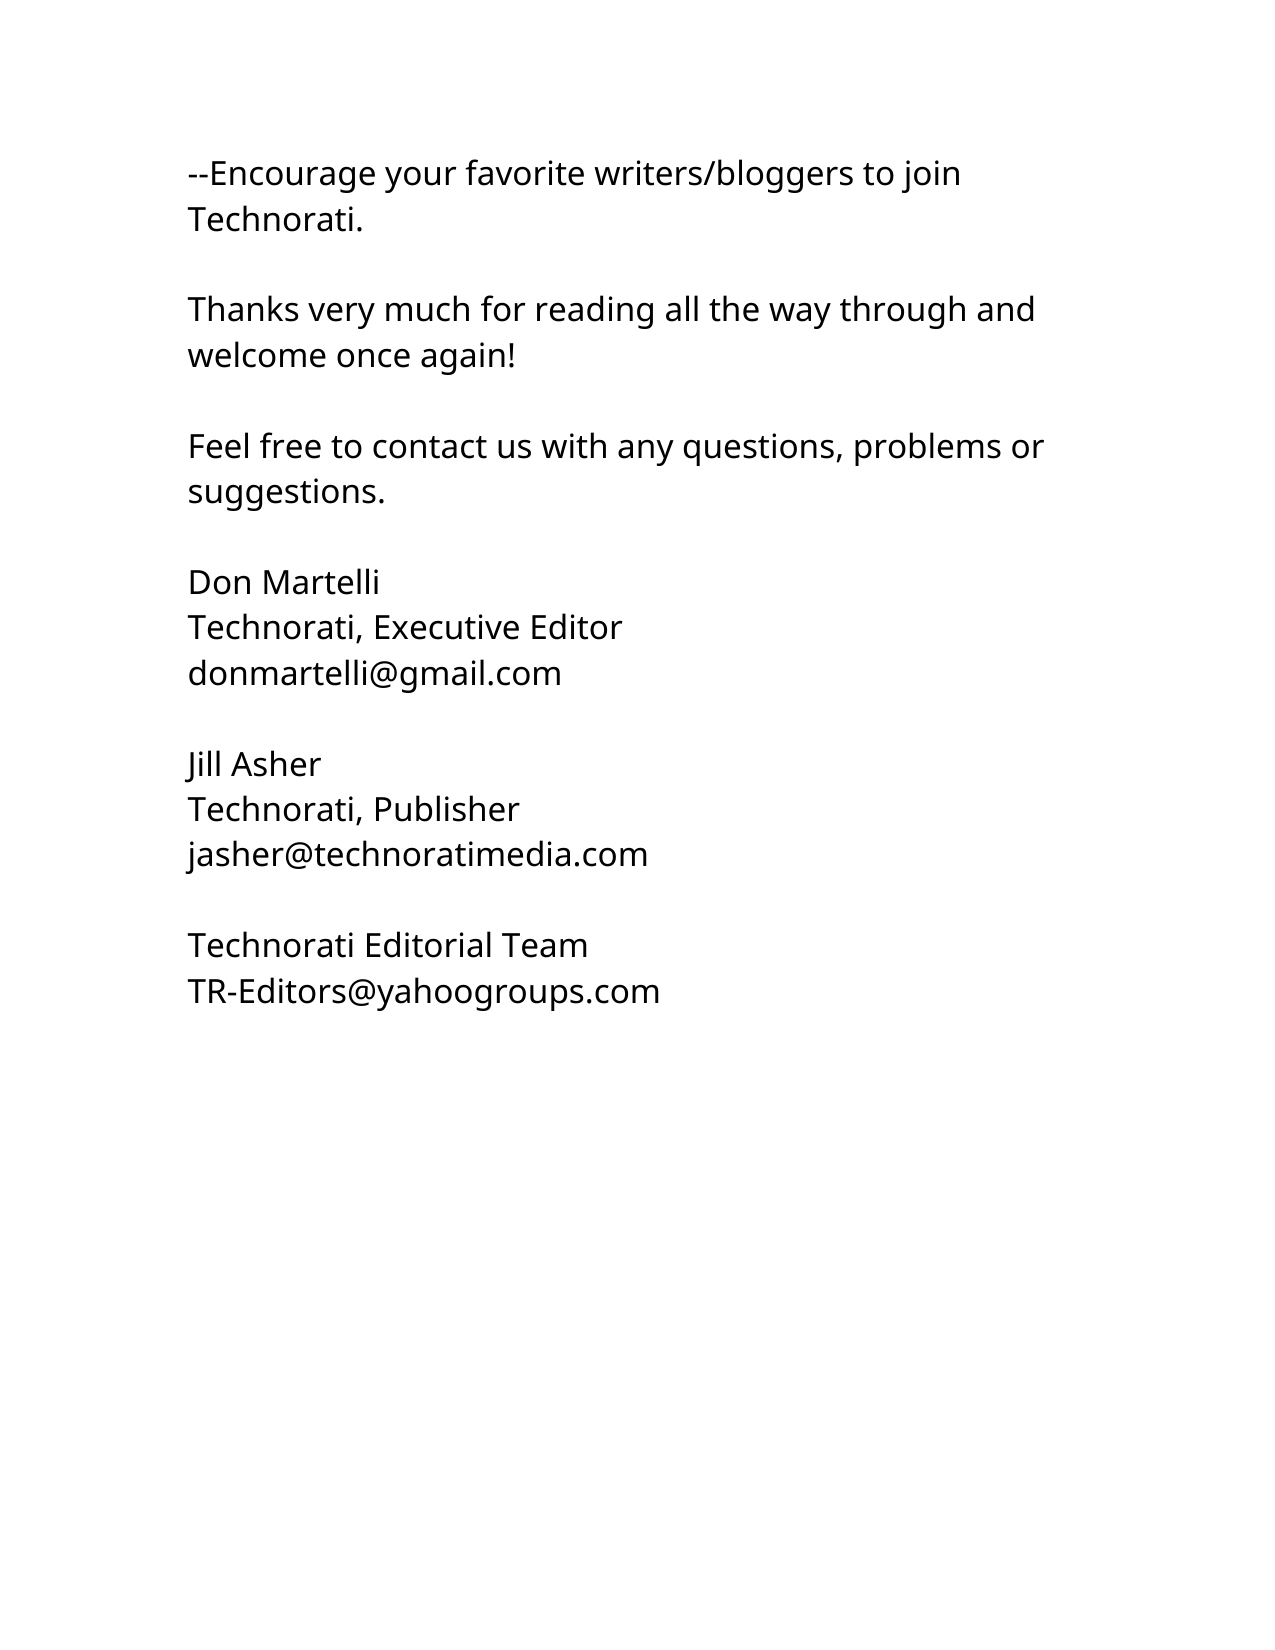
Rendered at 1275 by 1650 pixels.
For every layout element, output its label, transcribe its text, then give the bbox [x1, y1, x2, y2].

text Feel free to contact us with any questions, problems or suggestions. [187, 422, 1087, 513]
text Technorati, Publisher [187, 786, 1087, 831]
text Don Martelli [187, 559, 1087, 604]
text jasher@technoratimedia.com [187, 831, 1087, 877]
text donmartelli@gmail.com [187, 649, 1087, 695]
text Jill Asher [187, 740, 1087, 786]
text Technorati, Executive Editor [187, 604, 1087, 649]
text Technorati Editorial Team [187, 922, 1087, 967]
text Thanks very much for reading all the way through and welcome once again! [187, 286, 1087, 377]
text TR-Editors@yahoogroups.com [187, 967, 1087, 1013]
text --Encourage your favorite writers/bloggers to join Technorati. [187, 150, 1087, 241]
